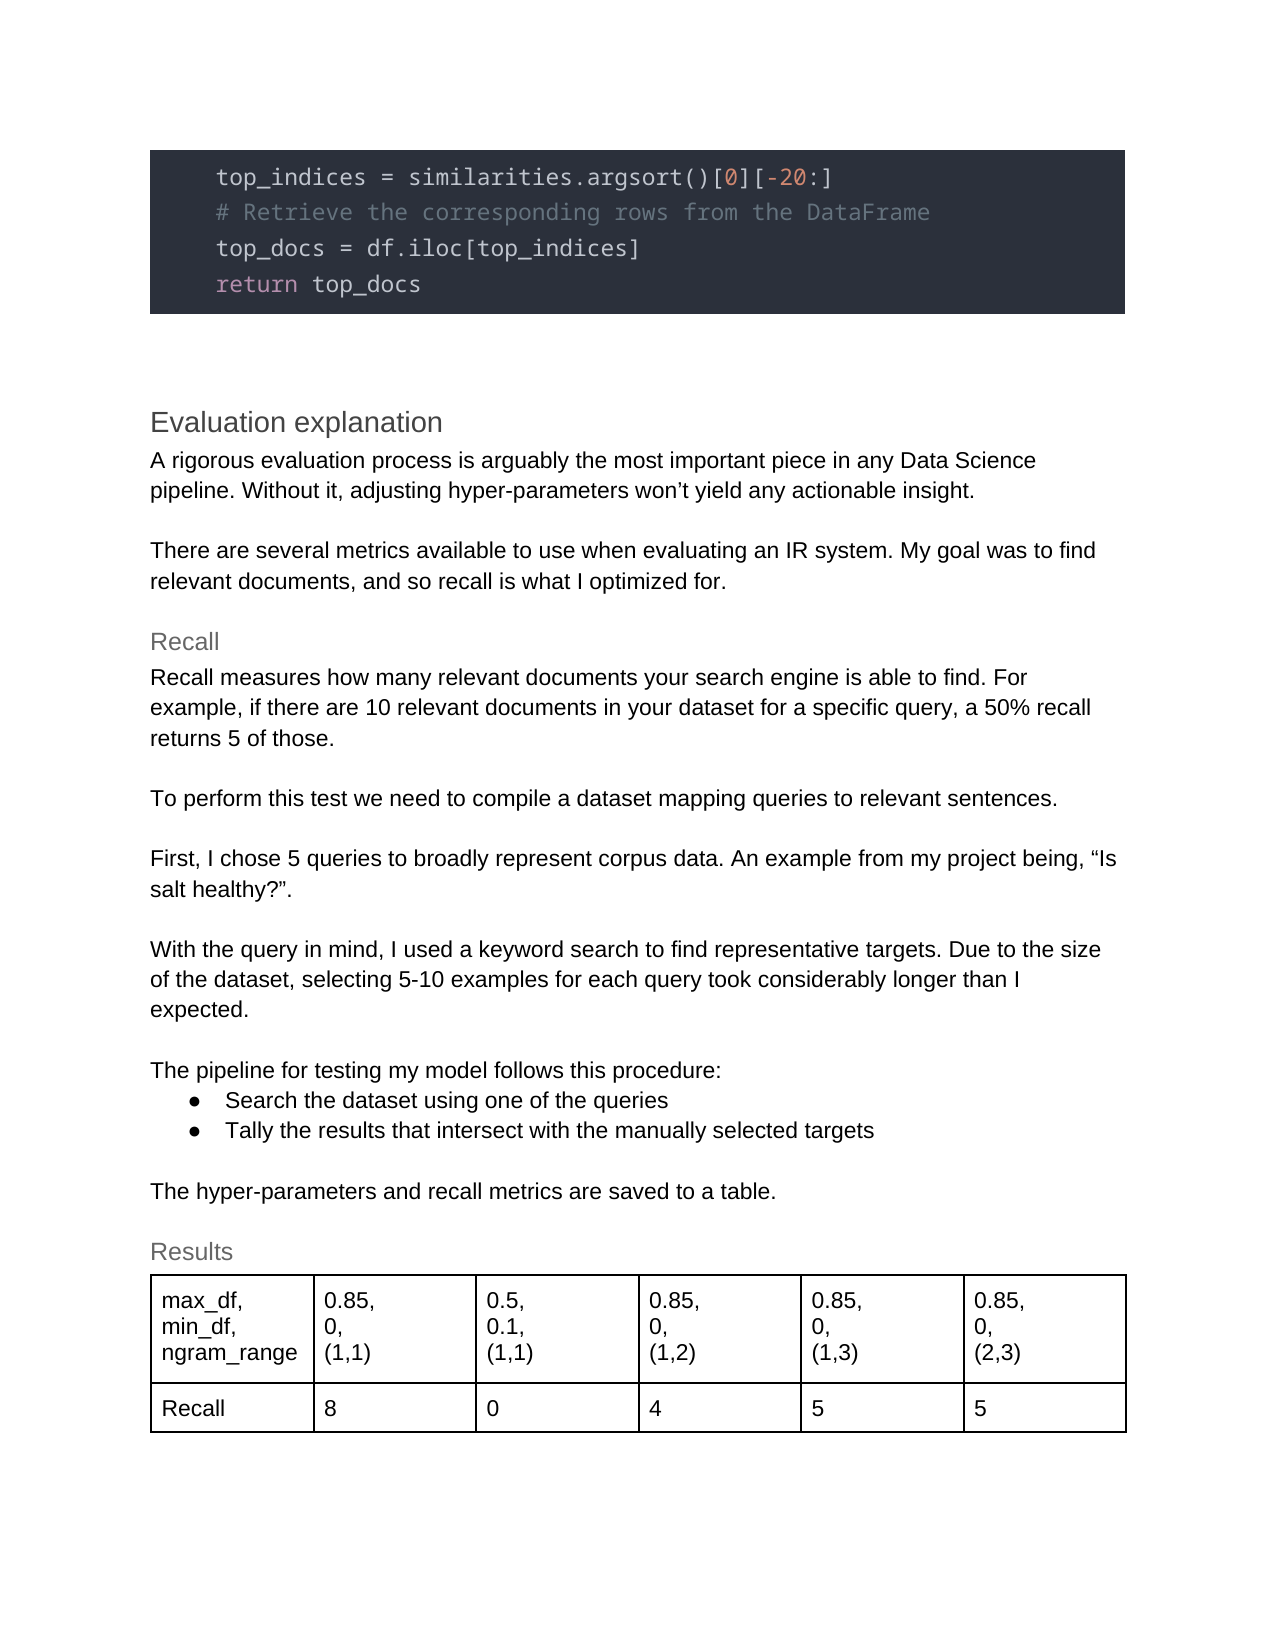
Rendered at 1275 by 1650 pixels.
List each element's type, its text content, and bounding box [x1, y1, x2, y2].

list Tally the results that intersect with the manually selected targets [187, 1117, 1125, 1144]
table_header 0.5, 0.1, (1,1) [477, 1276, 638, 1382]
subtitle Evaluation explanation [150, 405, 1125, 438]
text First, I chose 5 queries to broadly represent corpus data. An example from my project being, “Is salt healthy?”. [150, 845, 1125, 902]
text There are several metrics available to use when evaluating an IR system. My goal was to find relevant documents, and so recall is what I optimized for. [150, 537, 1125, 594]
table_header 0.85, 0, (1,3) [802, 1276, 963, 1382]
table_header 0.85, 0, (1,1) [315, 1276, 475, 1382]
table_cell 4 [640, 1384, 800, 1431]
text A rigorous evaluation process is arguably the most important piece in any Data Science pipeline. Without it, adjusting hyper-parameters won’t yield any actionable insight. [150, 447, 1125, 503]
table_cell 5 [965, 1384, 1125, 1431]
table_cell Recall [152, 1384, 313, 1431]
text With the query in mind, I used a keyword search to find representative targets. Due to the size of the dataset, selecting 5-10 examples for each query took considerably longer than I expected. [150, 936, 1125, 1023]
text Recall measures how many relevant documents your search engine is able to find. For example, if there are 10 relevant documents in your dataset for a specific query, a 50% recall returns 5 of those. [150, 664, 1125, 751]
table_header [150, 150, 1125, 314]
table_cell 5 [802, 1384, 963, 1431]
text To perform this test we need to compile a dataset mapping queries to relevant sentences. [150, 785, 1125, 811]
table_header 0.85, 0, (2,3) [965, 1276, 1125, 1382]
table_header max_df, min_df, ngram_range [152, 1276, 313, 1382]
subtitle Results [150, 1237, 1125, 1266]
text The hyper-parameters and recall metrics are saved to a table. [150, 1178, 1125, 1204]
table_cell 0 [477, 1384, 638, 1431]
list Search the dataset using one of the queries [187, 1087, 1125, 1113]
text The pipeline for testing my model follows this procedure: [150, 1057, 1125, 1083]
subtitle Recall [150, 627, 1125, 656]
table_header 0.85, 0, (1,2) [640, 1276, 800, 1382]
table_cell 8 [315, 1384, 475, 1431]
